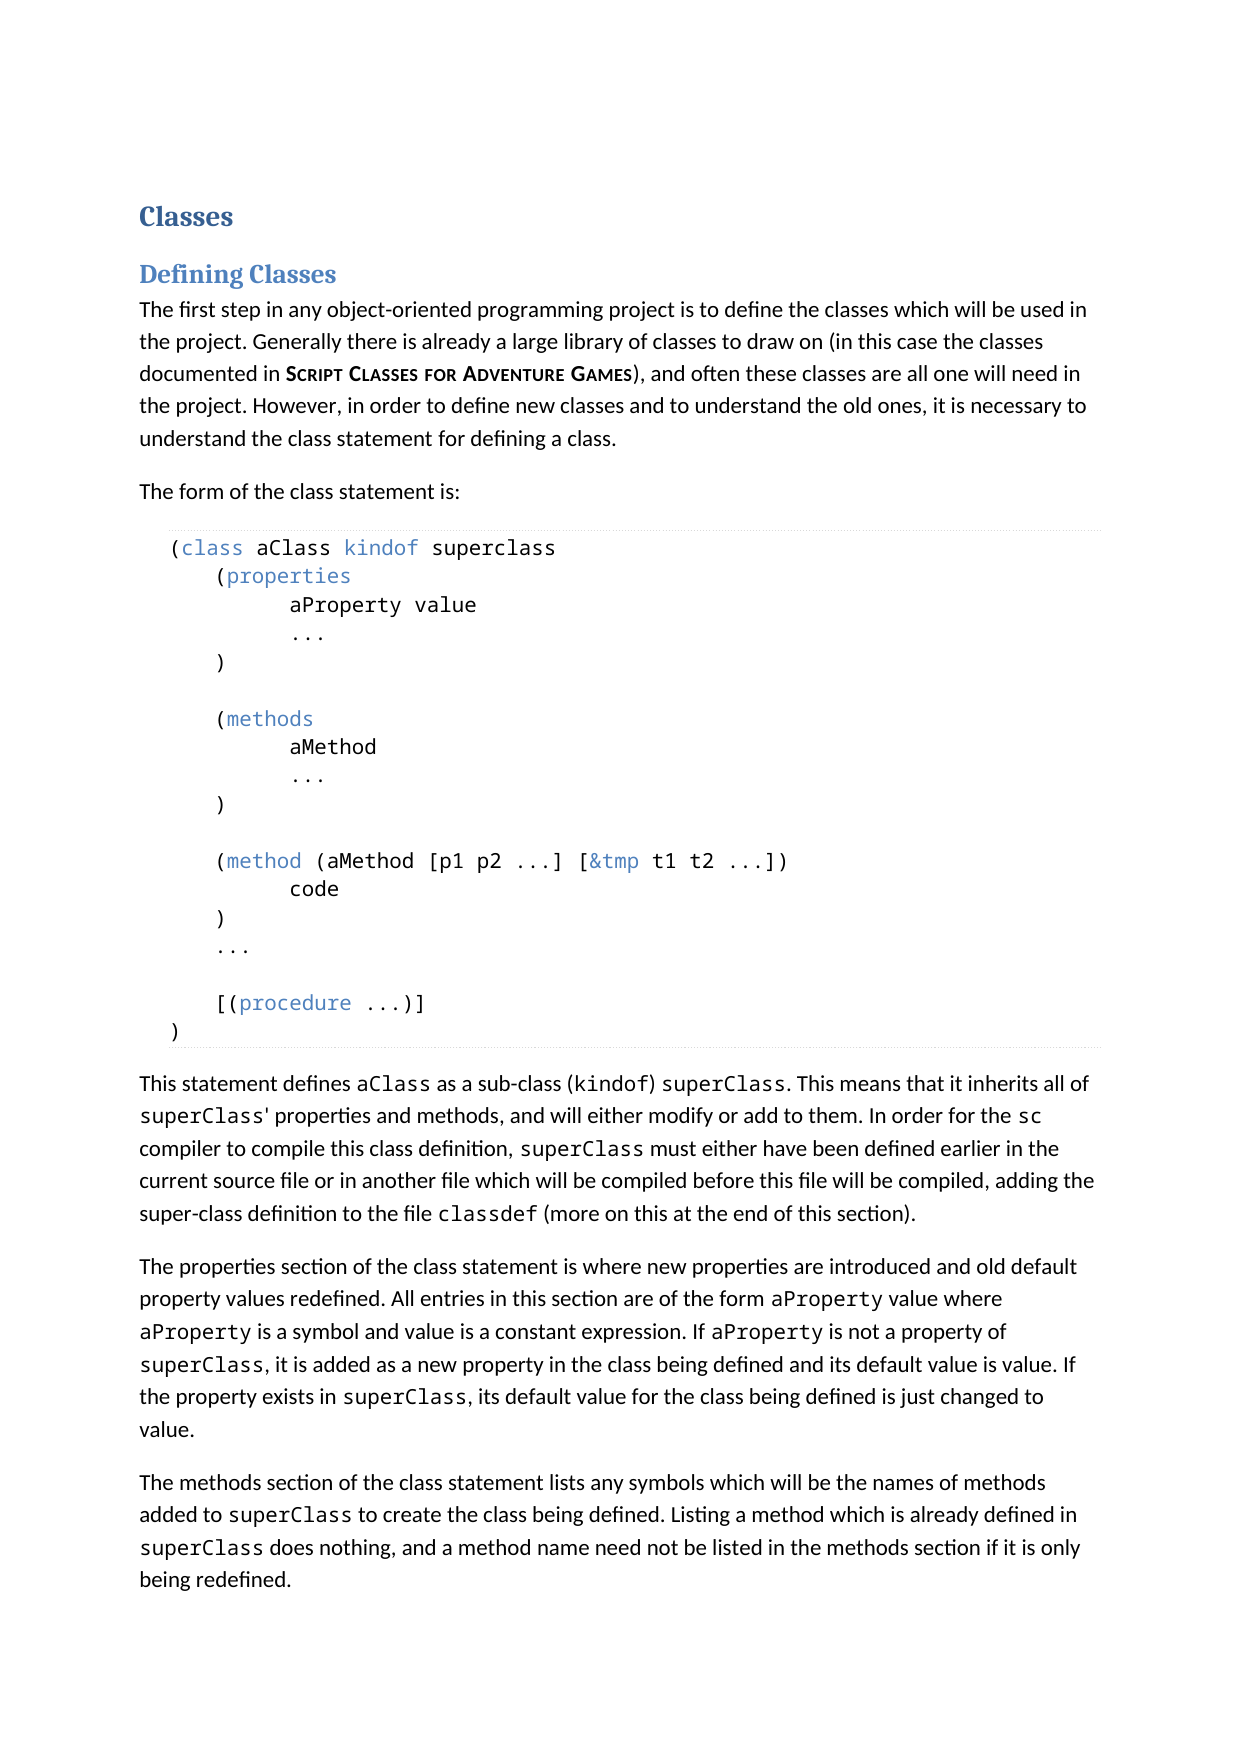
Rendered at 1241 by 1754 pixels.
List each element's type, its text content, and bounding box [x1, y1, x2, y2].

text The form of the class statement is: [139, 477, 1101, 505]
text The properties section of the class statement is where new properties are introduced and old default property values redefined. All entries in this section are of the form aProperty value where aProperty is a symbol and value is a constant expression. If aProperty is not a property of superClass, it is added as a new property in the class being defined and its default value is value. If the property exists in superClass, its default value for the class being defined is just changed to value. [139, 1252, 1101, 1443]
text The methods section of the class statement lists any symbols which will be the names of methods added to superClass to create the class being defined. Listing a method which is already defined in superClass does nothing, and a method name need not be listed in the methods section if it is only being redefined. [139, 1468, 1101, 1593]
text (class aClass kindof superclass (properties aProperty value ... ) (methods aMethod ... ) (method (aMethod [p1 p2 ...] [&tmp t1 t2 ...]) code ) ... [(procedure ...)] ) [169, 530, 1101, 1048]
subtitle Defining Classes [139, 259, 1101, 291]
subtitle Classes [139, 200, 1101, 233]
text The first step in any object-oriented programming project is to define the classes which will be used in the project. Generally there is already a large library of classes to draw on (in this case the classes documented in Script Classes for Adventure Games), and often these classes are all one will need in the project. However, in order to define new classes and to understand the old ones, it is necessary to understand the class statement for defining a class. [139, 295, 1101, 452]
text This statement defines aClass as a sub-class (kindof) superClass. This means that it inherits all of superClass' properties and methods, and will either modify or add to them. In order for the sc compiler to compile this class definition, superClass must either have been defined earlier in the current source file or in another file which will be compiled before this file will be compiled, adding the super-class definition to the file classdef (more on this at the end of this section). [139, 1069, 1101, 1227]
